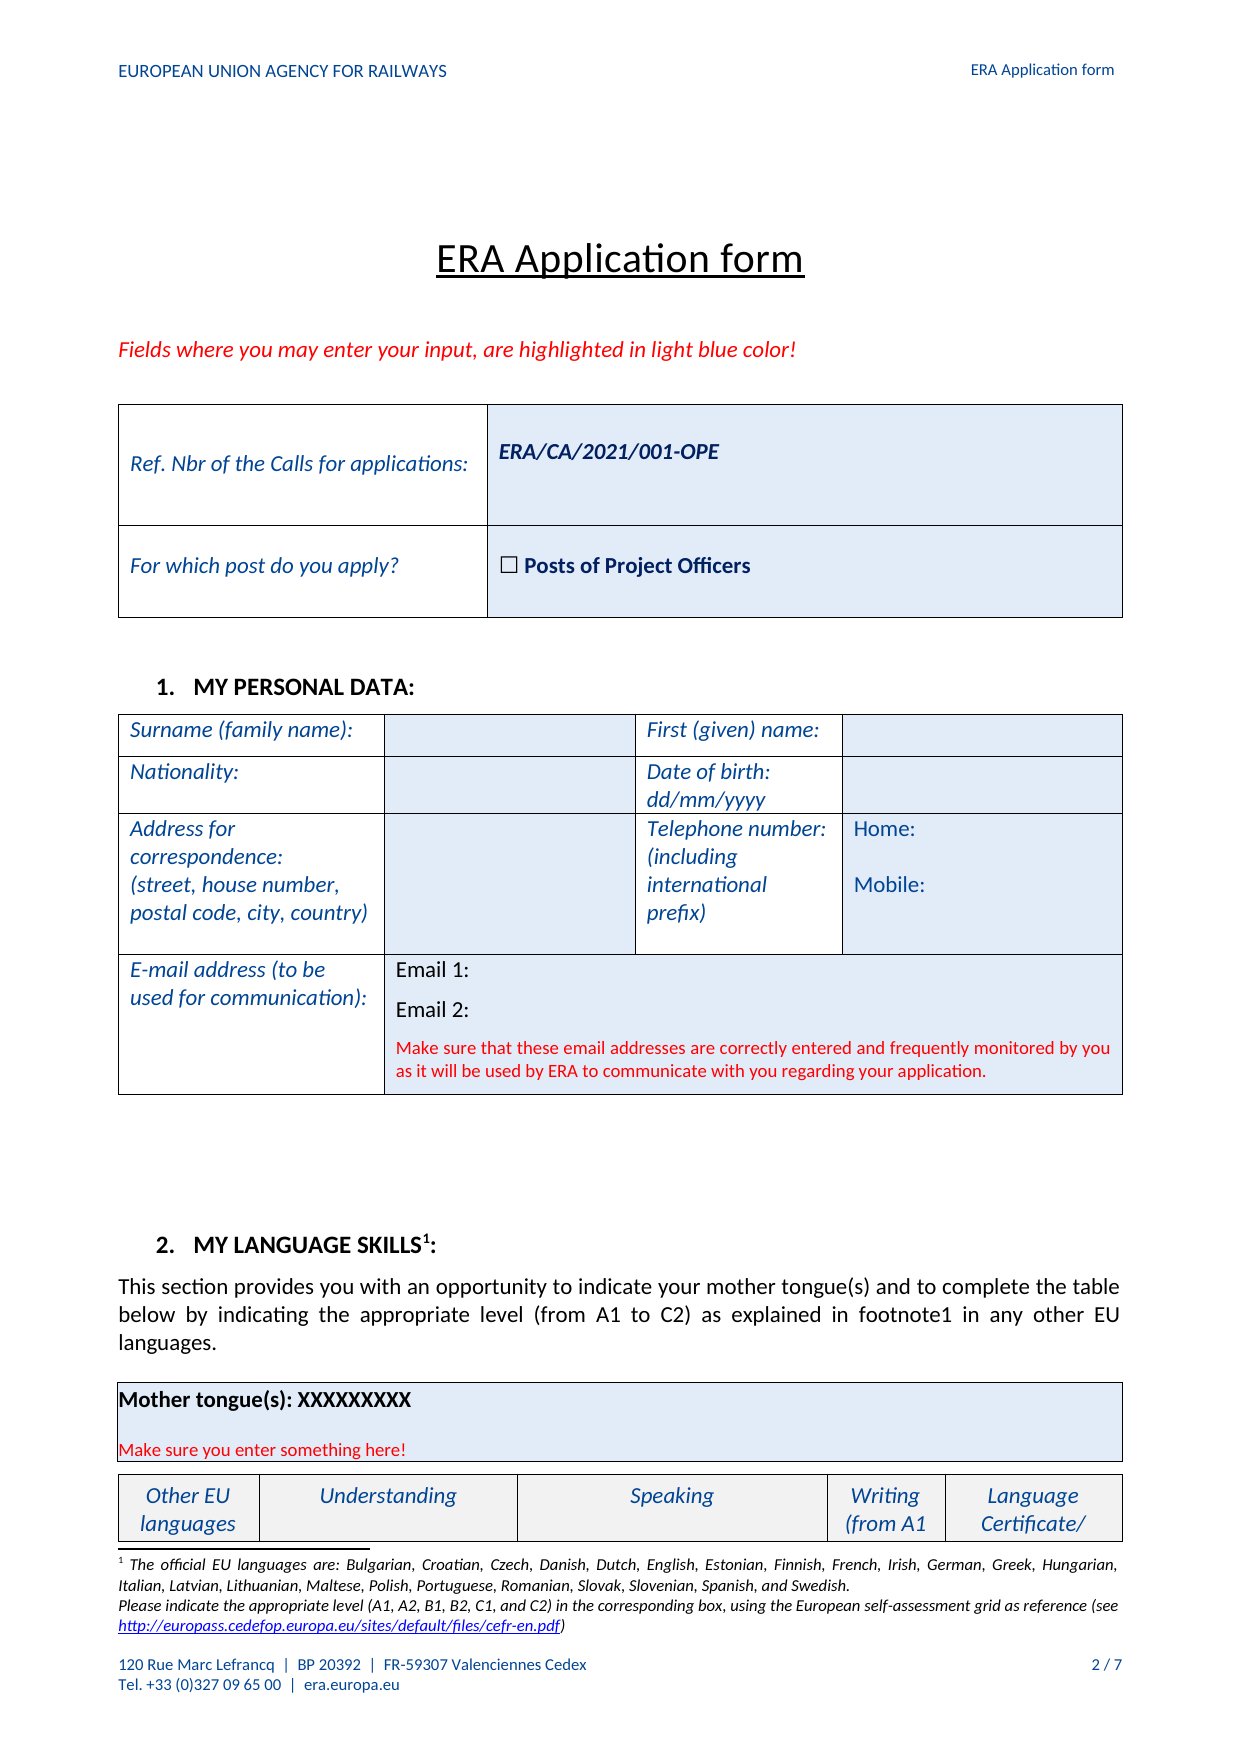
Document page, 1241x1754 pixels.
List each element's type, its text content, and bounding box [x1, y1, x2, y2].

table_cell Home: Mobile: [843, 814, 1122, 954]
table_header [843, 715, 1122, 756]
subtitle MY LANGUAGE SKILLS: [156, 1229, 1122, 1260]
table_cell [385, 757, 635, 813]
table_header Ref. Nbr of the Calls for applications: [119, 405, 487, 525]
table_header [946, 1475, 1122, 1541]
table_cell For which post do you apply? [119, 526, 487, 617]
table_header Other EU languages [119, 1475, 259, 1541]
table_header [518, 1475, 827, 1541]
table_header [260, 1475, 517, 1541]
text This section provides you with an opportunity to indicate your mother tongue(s) and to complete the table below by indicating the appropriate level (from A1 to C2) as explained in footnote1 in any other EU languages. [118, 1272, 1122, 1357]
table_header First (given) name: [636, 715, 842, 756]
table_cell Email 1: Email 2: Make sure that these email addresses are correctly entered and frequently monitored by you as it will be used by ERA to communicate with you regarding your application. [385, 955, 1122, 1094]
text Mother tongue(s): XXXXXXXXX [118, 1383, 1122, 1413]
table_cell Nationality: [119, 757, 384, 813]
table_cell Posts of Project Officers [488, 526, 1122, 617]
table_cell [385, 814, 635, 954]
table_cell E-mail address (to be used for communication): [119, 955, 384, 1094]
table_header Surname (family name): [119, 715, 384, 756]
table_cell [843, 757, 1122, 813]
table_cell Address for correspondence: (street, house number, postal code, city, country) [119, 814, 384, 954]
table_header ERA/CA/2021/001-OPE [488, 405, 1122, 525]
table_cell Telephone number: (including international prefix) [636, 814, 842, 954]
title ERA Application form [118, 232, 1122, 283]
table_cell Date of birth: dd/mm/yyyy [636, 757, 842, 813]
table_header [828, 1475, 945, 1541]
text Fields where you may enter your input, are highlighted in light blue color! [118, 336, 1122, 364]
subtitle MY PERSONAL DATA: [156, 671, 1122, 702]
table_header [385, 715, 635, 756]
text Make sure you enter something here! [118, 1434, 1122, 1461]
